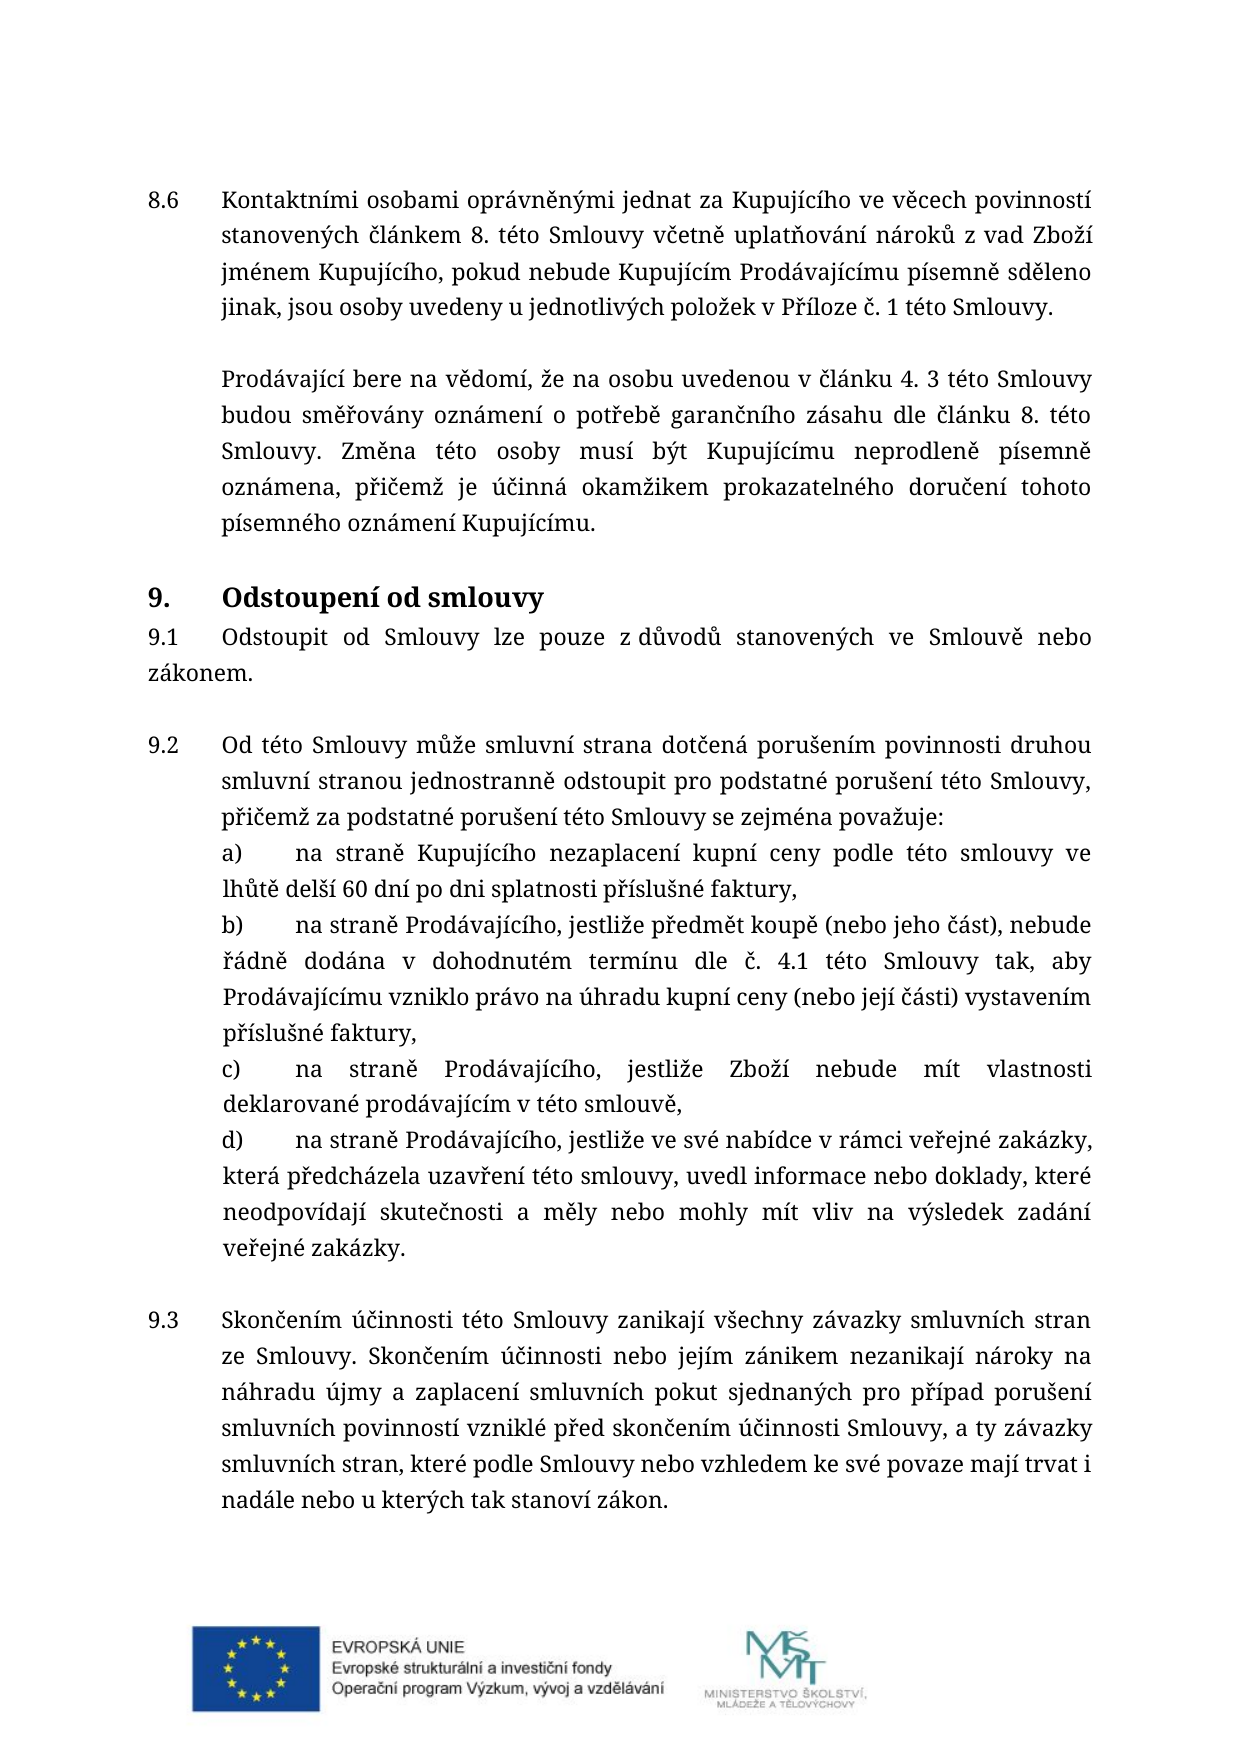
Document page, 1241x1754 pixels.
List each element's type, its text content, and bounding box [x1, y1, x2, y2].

text 9.2 Od této Smlouvy může smluvní strana dotčená porušením povinnosti druhou smluvní stranou jednostranně odstoupit pro podstatné porušení této Smlouvy, přičemž za podstatné porušení této Smlouvy se zejména považuje: [148, 729, 1093, 832]
text 9.3 Skončením účinnosti této Smlouvy zanikají všechny závazky smluvních stran ze Smlouvy. Skončením účinnosti nebo jejím zánikem nezanikají nároky na náhradu újmy a zaplacení smluvních pokut sjednaných pro případ porušení smluvních povinností vzniklé před skončením účinnosti Smlouvy, a ty závazky smluvních stran, které podle Smlouvy nebo vzhledem ke své povaze mají trvat i nadále nebo u kterých tak stanoví zákon. [148, 1304, 1093, 1515]
text Prodávající bere na vědomí, že na osobu uvedenou v článku 4. 3 této Smlouvy budou směřovány oznámení o potřebě garančního zásahu dle článku 8. této Smlouvy. Změna této osoby musí být Kupujícímu neprodleně písemně oznámena, přičemž je účinná okamžikem prokazatelného doručení tohoto písemného oznámení Kupujícímu. [221, 363, 1093, 538]
list na straně Kupujícího nezaplacení kupní ceny podle této smlouvy ve lhůtě delší 60 dní po dni splatnosti příslušné faktury, [221, 837, 1093, 904]
picture [147, 1585, 904, 1754]
text 8.6 Kontaktními osobami oprávněnými jednat za Kupujícího ve věcech povinností stanovených článkem 8. této Smlouvy včetně uplatňování nároků z vad Zboží jménem Kupujícího, pokud nebude Kupujícím Prodávajícímu písemně sděleno jinak, jsou osoby uvedeny u jednotlivých položek v Příloze č. 1 této Smlouvy. [148, 183, 1093, 323]
list na straně Prodávajícího, jestliže ve své nabídce v rámci veřejné zakázky, která předcházela uzavření této smlouvy, uvedl informace nebo doklady, které neodpovídají skutečnosti a měly nebo mohly mít vliv na výsledek zadání veřejné zakázky. [221, 1124, 1093, 1263]
list na straně Prodávajícího, jestliže Zboží nebude mít vlastnosti deklarované prodávajícím v této smlouvě, [221, 1052, 1093, 1120]
list na straně Prodávajícího, jestliže předmět koupě (nebo jeho část), nebude řádně dodána v dohodnutém termínu dle č. 4.1 této Smlouvy tak, aby Prodávajícímu vzniklo právo na úhradu kupní ceny (nebo její části) vystavením příslušné faktury, [221, 909, 1093, 1048]
text 9.1 Odstoupit od Smlouvy lze pouze z důvodů stanovených ve Smlouvě nebo zákonem. [148, 621, 1093, 688]
text 9. Odstoupení od smlouvy [148, 579, 1093, 616]
